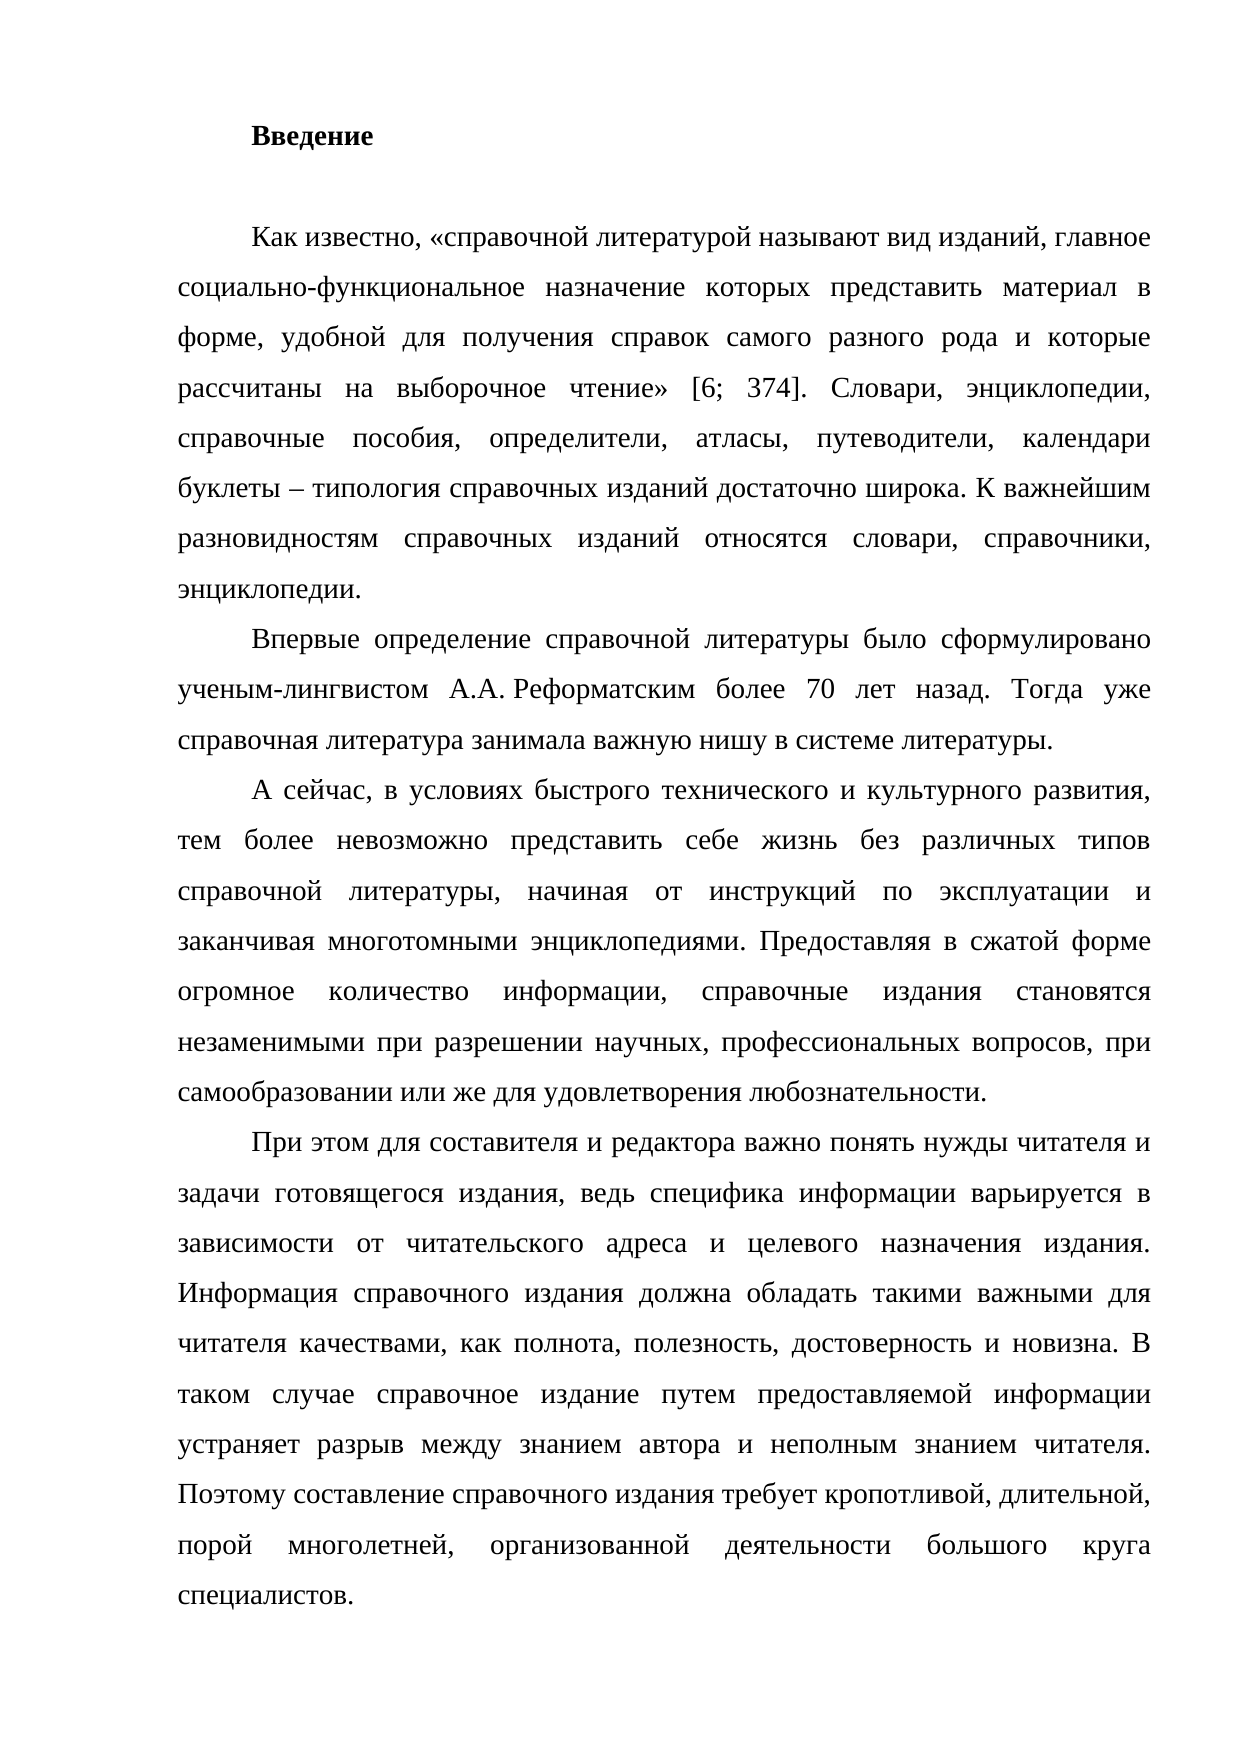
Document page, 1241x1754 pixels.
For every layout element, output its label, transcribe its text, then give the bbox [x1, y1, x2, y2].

text А сейчас, в условиях быстрого технического и культурного развития, тем более невозможно представить себе жизнь без различных типов справочной литературы, начиная от инструкций по эксплуатации и заканчивая многотомными энциклопедиями. Предоставляя в сжатой форме огромное количество информации, справочные издания становятся незаменимыми при разрешении научных, профессиональных вопросов, при самообразовании или же для удовлетворения любознательности. [177, 772, 1152, 1108]
text Введение [177, 118, 1152, 152]
text Впервые определение справочной литературы было сформулировано ученым-лингвистом А.А. Реформатским более 70 лет назад. Тогда уже справочная литература занимала важную нишу в системе литературы. [177, 621, 1152, 755]
text При этом для составителя и редактора важно понять нужды читателя и задачи готовящегося издания, ведь специфика информации варьируется в зависимости от читательского адреса и целевого назначения издания. Информация справочного издания должна обладать такими важными для читателя качествами, как полнота, полезность, достоверность и новизна. В таком случае справочное издание путем предоставляемой информации устраняет разрыв между знанием автора и неполным знанием читателя. Поэтому составление справочного издания требует кропотливой, длительной, порой многолетней, организованной деятельности большого круга специалистов. [177, 1124, 1152, 1611]
text Как известно, «справочной литературой называют вид изданий, главное социально-функциональное назначение которых представить материал в форме, удобной для получения справок самого разного рода и которые рассчитаны на выборочное чтение» [6; 374]. Словари, энциклопедии, справочные пособия, определители, атласы, путеводители, календари буклеты – типология справочных изданий достаточно широка. К важнейшим разновидностям справочных изданий относятся словари, справочники, энциклопедии. [177, 219, 1152, 604]
